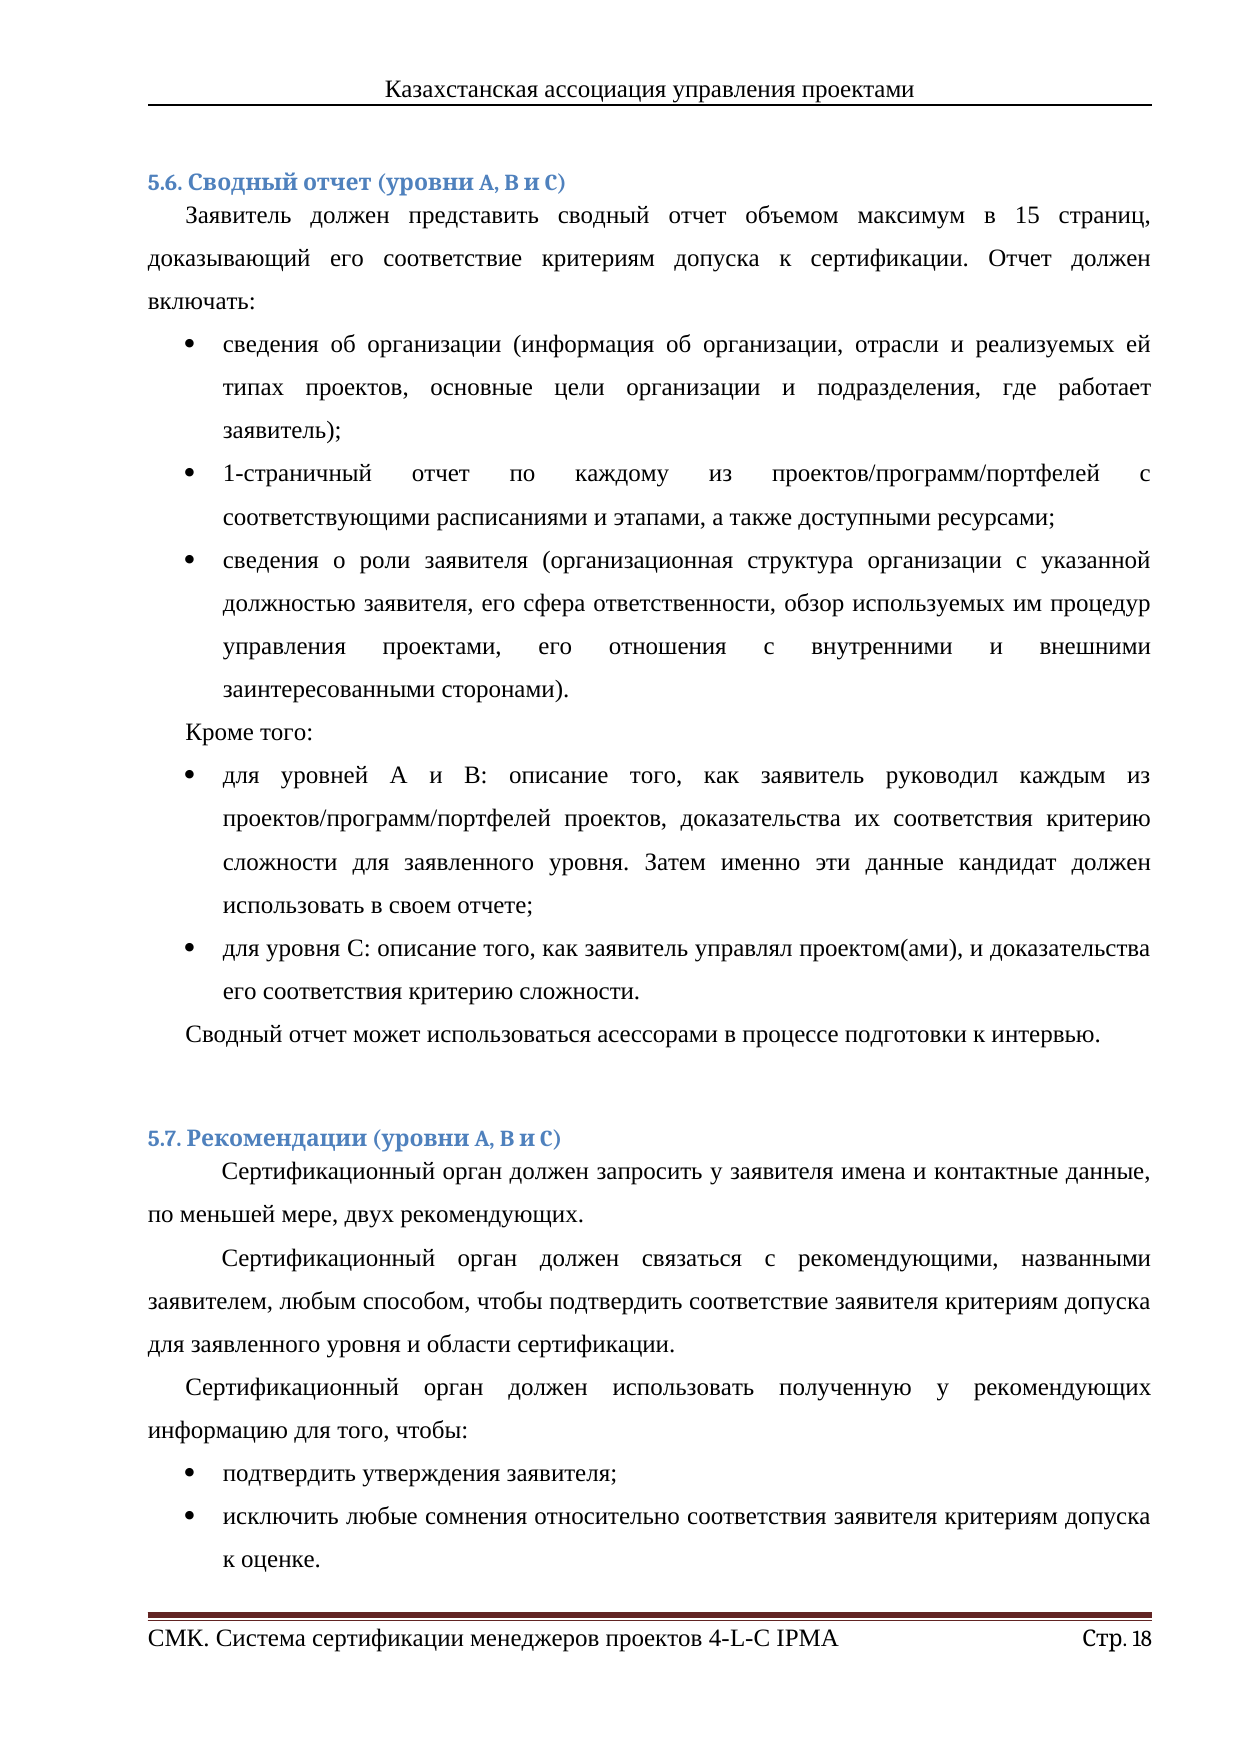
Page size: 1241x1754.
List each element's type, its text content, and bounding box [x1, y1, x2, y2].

subtitle 5.6. Сводный отчет (уровни A, B и C) [148, 169, 1152, 196]
text Кроме того: [148, 717, 1152, 746]
list для уровня C: описание того, как заявитель управлял проектом(ами), и доказательства его соответствия критерию сложности. [185, 933, 1152, 1005]
list сведения о роли заявителя (организационная структура организации с указанной должностью заявителя, его сфера ответственности, обзор используемых им процедур управления проектами, его отношения с внутренними и внешними заинтересованными сторонами). [185, 545, 1152, 703]
list для уровней A и B: описание того, как заявитель руководил каждым из проектов/программ/портфелей проектов, доказательства их соответствия критерию сложности для заявленного уровня. Затем именно эти данные кандидат должен использовать в своем отчете; [185, 760, 1152, 918]
subtitle 5.7. Рекомендации (уровни A, B и C) [148, 1126, 1152, 1153]
text Сертификационный орган должен использовать полученную у рекомендующих информацию для того, чтобы: [148, 1372, 1152, 1444]
text Заявитель должен представить сводный отчет объемом максимум в 15 страниц, доказывающий его соответствие критериям допуска к сертификации. Отчет должен включать: [148, 200, 1152, 315]
list сведения об организации (информация об организации, отрасли и реализуемых ей типах проектов, основные цели организации и подразделения, где работает заявитель); [185, 329, 1152, 444]
list исключить любые сомнения относительно соответствия заявителя критериям допуска к оценке. [185, 1501, 1152, 1573]
text Сводный отчет может использоваться асессорами в процессе подготовки к интервью. [148, 1019, 1152, 1048]
list подтвердить утверждения заявителя; [185, 1458, 1152, 1487]
list 1-страничный отчет по каждому из проектов/программ/портфелей с соответствующими расписаниями и этапами, а также доступными ресурсами; [185, 458, 1152, 530]
text Сертификационный орган должен связаться с рекомендующими, названными заявителем, любым способом, чтобы подтвердить соответствие заявителя критериям допуска для заявленного уровня и области сертификации. [148, 1243, 1152, 1358]
text Сертификационный орган должен запросить у заявителя имена и контактные данные, по меньшей мере, двух рекомендующих. [148, 1156, 1152, 1228]
